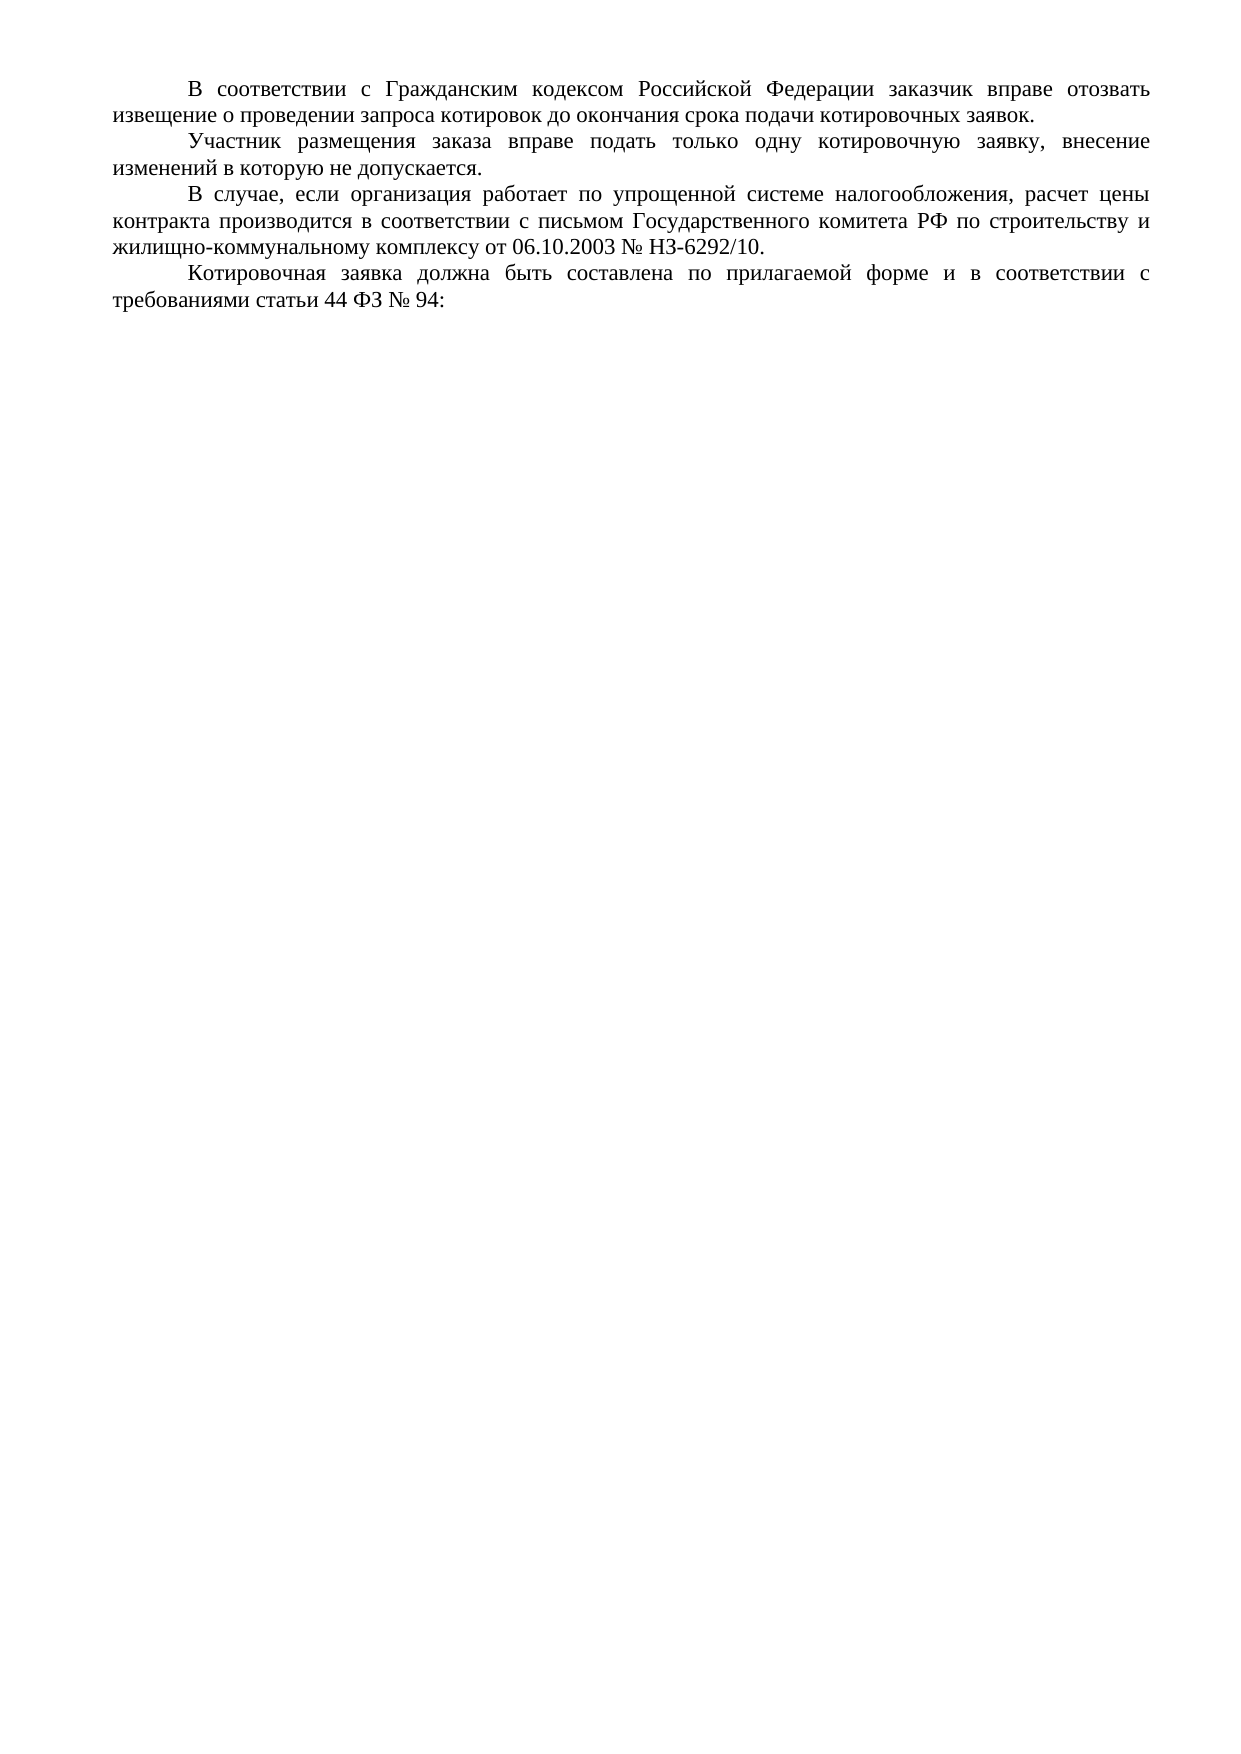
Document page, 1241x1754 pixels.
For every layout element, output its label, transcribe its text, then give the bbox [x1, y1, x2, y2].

title Котировочная заявка должна быть составлена по прилагаемой форме и в соответствии с требованиями статьи 44 ФЗ № 94: [112, 259, 1152, 312]
text В случае, если организация работает по упрощенной системе налогообложения, расчет цены контракта производится в соответствии с письмом Государственного комитета РФ по строительству и жилищно-коммунальному комплексу от 06.10.2003 № НЗ-6292/10. [112, 180, 1152, 259]
title Участник размещения заказа вправе подать только одну котировочную заявку, внесение изменений в которую не допускается. [112, 128, 1152, 180]
title В соответствии с Гражданским кодексом Российской Федерации заказчик вправе отозвать извещение о проведении запроса котировок до окончания срока подачи котировочных заявок. [112, 75, 1152, 128]
